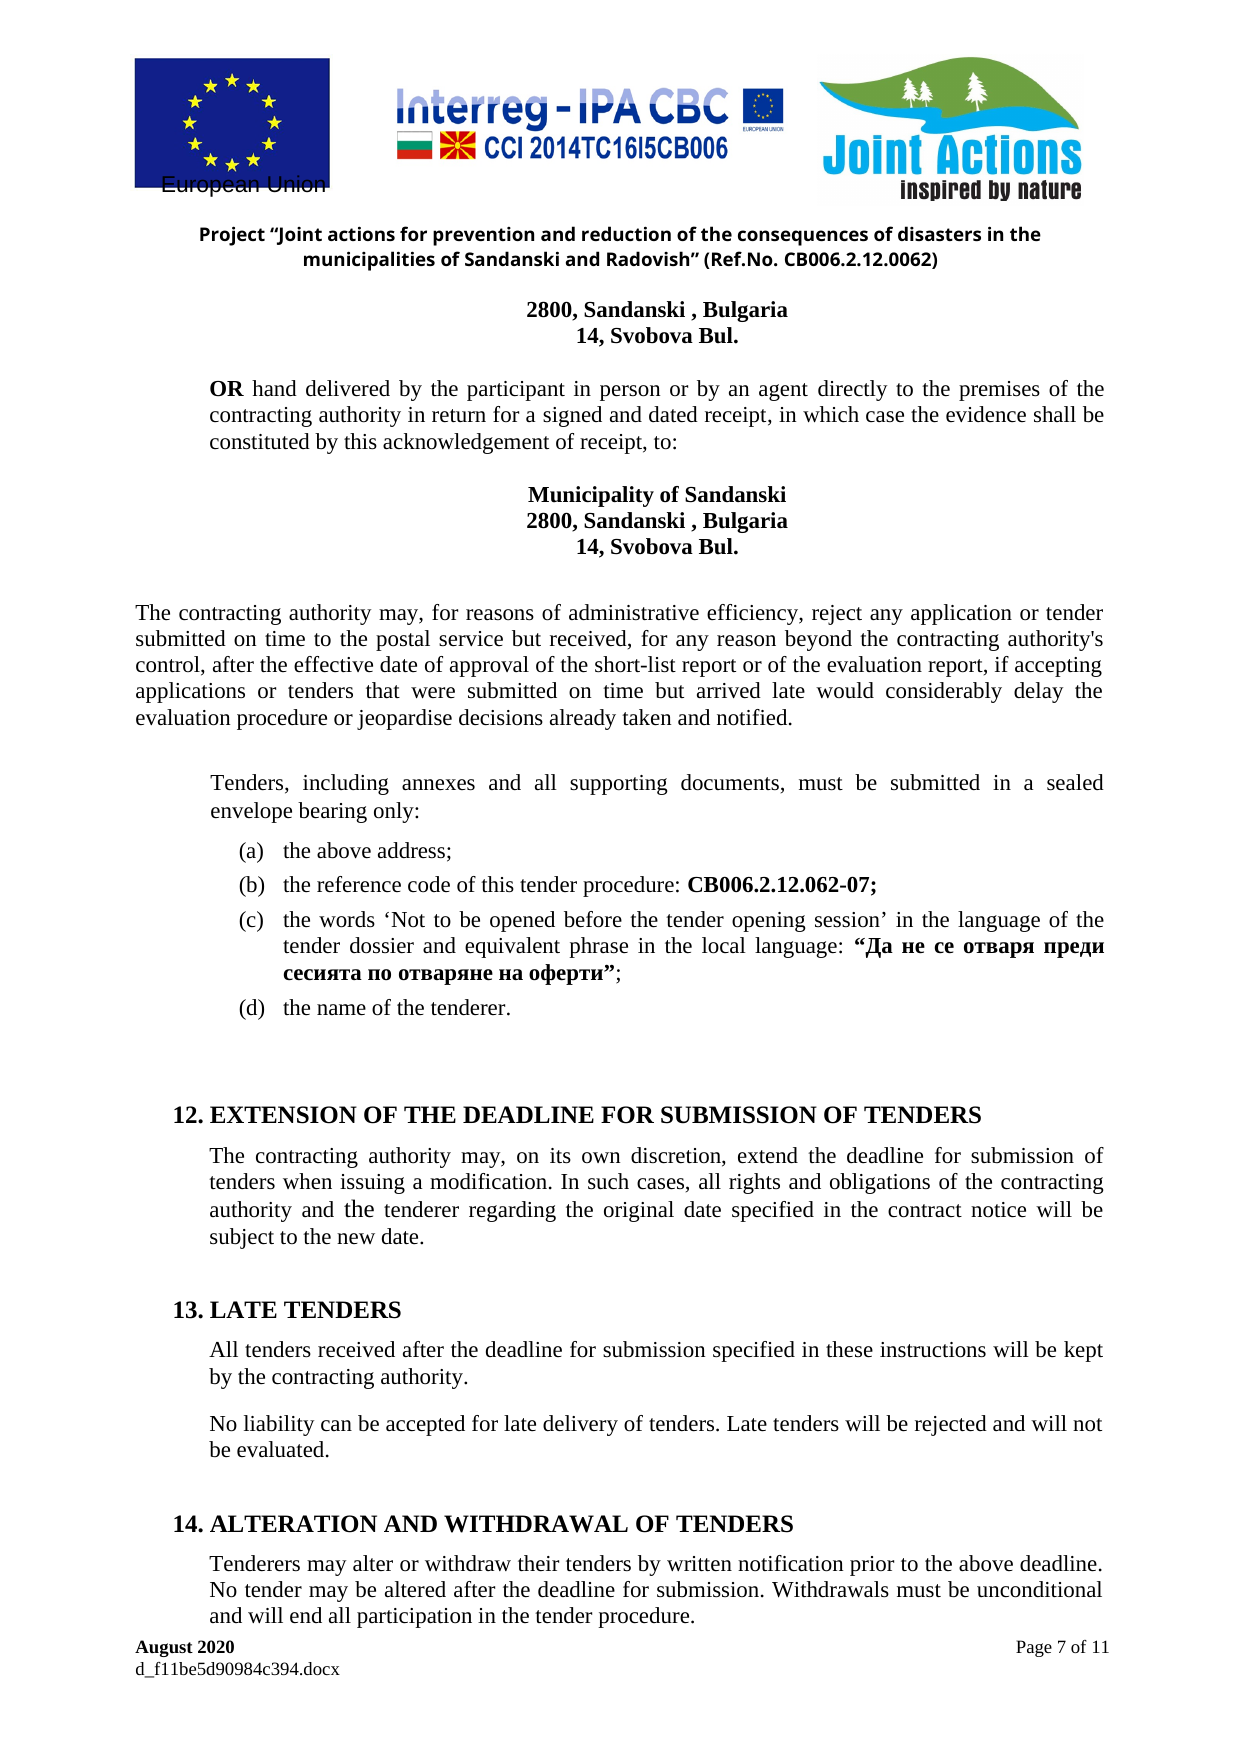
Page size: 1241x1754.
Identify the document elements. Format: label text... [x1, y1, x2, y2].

list EXTENSION OF THE DEADLINE FOR SUBMISSION OF TENDERS [172, 1100, 1105, 1129]
text 2800, Sandanski , Bulgaria [209, 507, 1105, 533]
text The contracting authority may, for reasons of administrative efficiency, reject any application or tender submitted on time to the postal service but received, for any reason beyond the contracting authority's control, after the effective date of approval of the short-list report or of the evaluation report, if accepting applications or tenders that were submitted on time but arrived late would considerably delay the evaluation procedure or jeopardise decisions already taken and notified. [135, 598, 1105, 730]
list ALTERATION AND WITHDRAWAL OF TENDERS [172, 1509, 1105, 1537]
list the above address; [238, 837, 1105, 863]
list the name of the tenderer. [238, 993, 1105, 1020]
list the reference code of this tender procedure: CB006.2.12.062-07; [238, 871, 1105, 898]
text OR hand delivered by the participant in person or by an agent directly to the premises of the contracting authority in return for a signed and dated receipt, in which case the evidence shall be constituted by this acknowledgement of receipt, to: [209, 375, 1105, 454]
picture [303, 181, 310, 191]
picture [199, 181, 206, 191]
text 14, Svobova Bul. [209, 322, 1105, 349]
list the words ‘Not to be opened before the tender opening session’ in the language of the tender dossier and equivalent phrase in the local language: “Да не се отваря преди сесията по отваряне на оферти”; [238, 906, 1105, 985]
picture [130, 54, 333, 191]
text The contracting authority may, on its own discretion, extend the deadline for submission of tenders when issuing a modification. In such cases, all rights and obligations of the contracting authority and the tenderer regarding the original date specified in the contract notice will be subject to the new date. [209, 1142, 1105, 1249]
list LATE TENDERS [172, 1295, 1105, 1324]
text 2800, Sandanski , Bulgaria [209, 296, 1105, 322]
text 14, Svobova Bul. [209, 533, 1105, 560]
text Municipality of Sandanski [209, 481, 1105, 507]
text No liability can be accepted for late delivery of tenders. Late tenders will be rejected and will not be evaluated. [209, 1410, 1105, 1463]
text Tenders, including annexes and all supporting documents, must be submitted in a sealed envelope bearing only: [210, 769, 1105, 824]
picture [377, 62, 803, 191]
text All tenders received after the deadline for submission specified in these instructions will be kept by the contracting authority. [209, 1337, 1105, 1389]
picture [817, 54, 1084, 206]
text Tenderers may alter or withdraw their tenders by written notification prior to the above deadline. No tender may be altered after the deadline for submission. Withdrawals must be unconditional and will end all participation in the tender procedure. [209, 1550, 1105, 1629]
